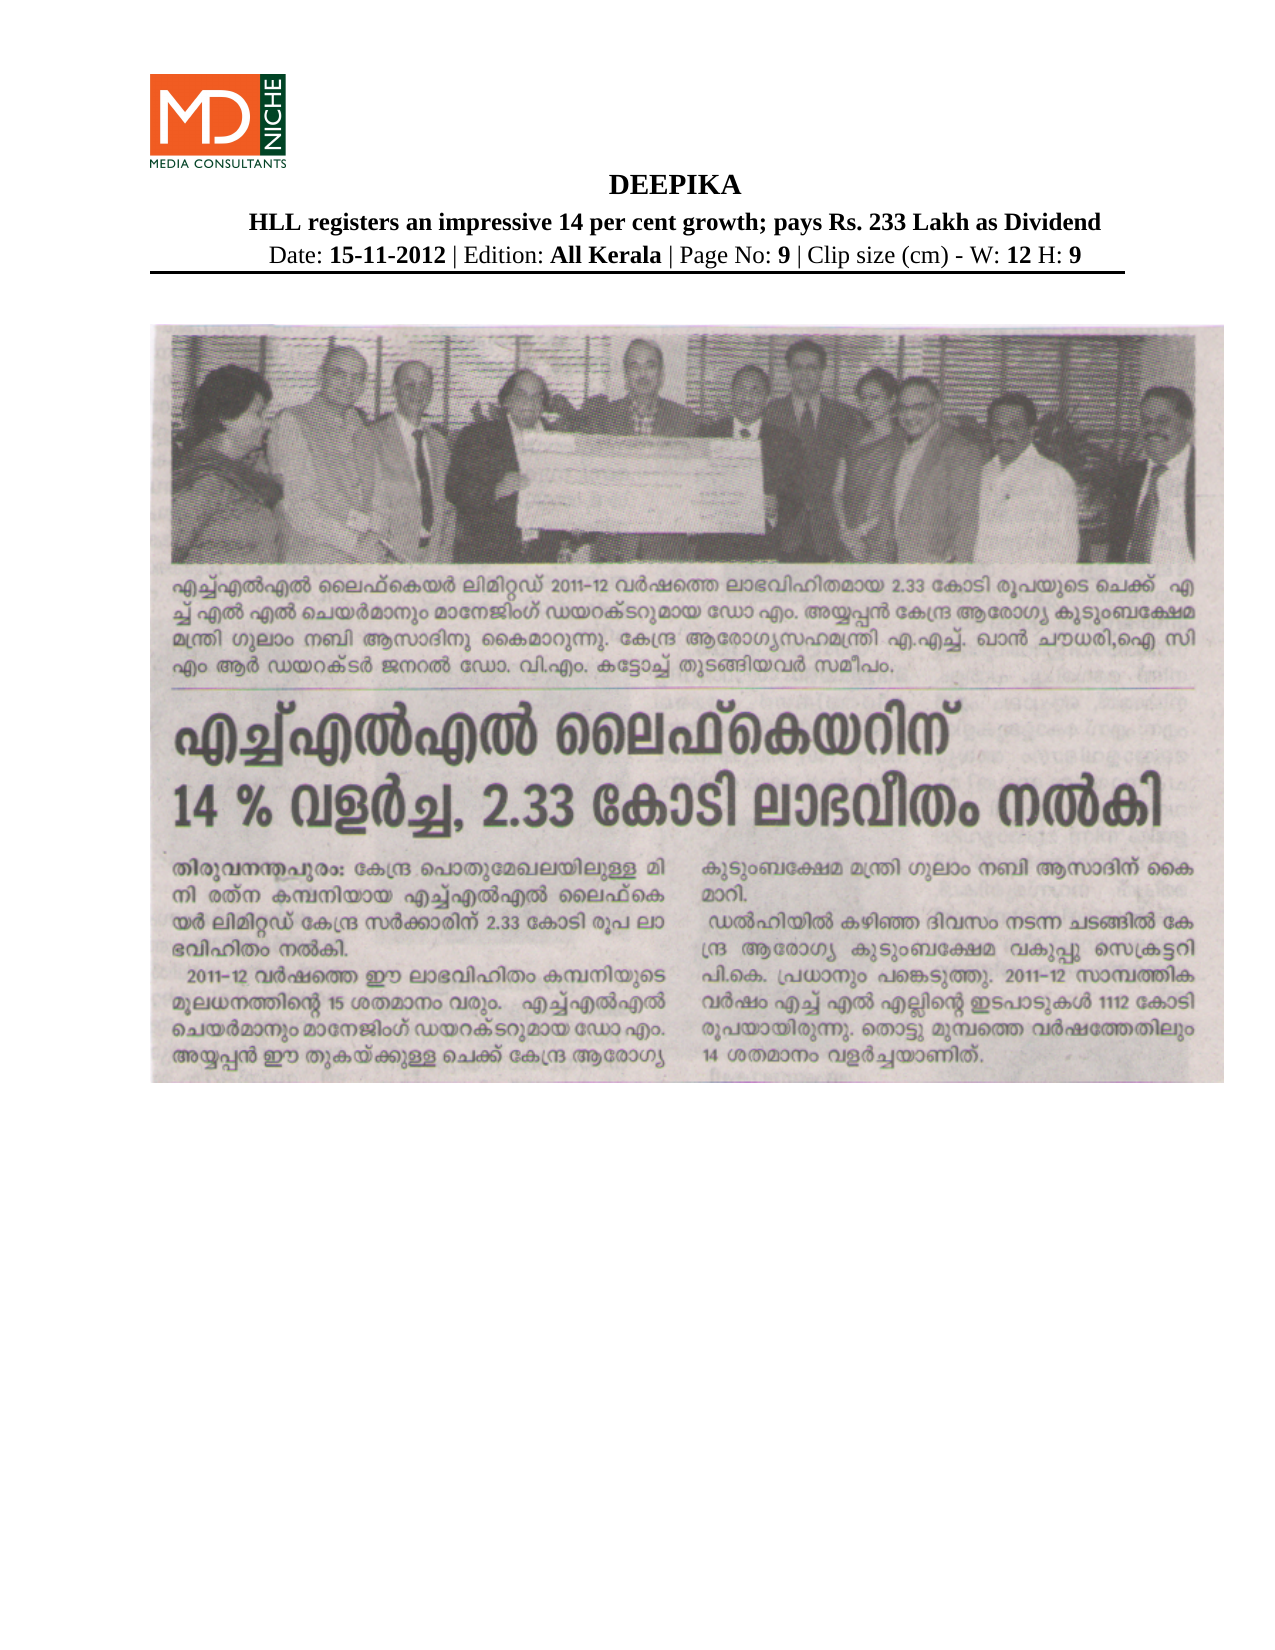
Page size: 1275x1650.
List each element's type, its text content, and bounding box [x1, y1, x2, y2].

picture [150, 324, 1224, 1083]
text HLL registers an impressive 14 per cent growth; pays Rs. 233 Lakh as Dividend [150, 207, 1125, 236]
picture [150, 74, 286, 167]
text DEEPIKA [150, 167, 1125, 201]
text Date: 15-11-2012 | Edition: All Kerala | Page No: 9 | Clip size (cm) - W: 12 H: 9 [150, 241, 1125, 271]
